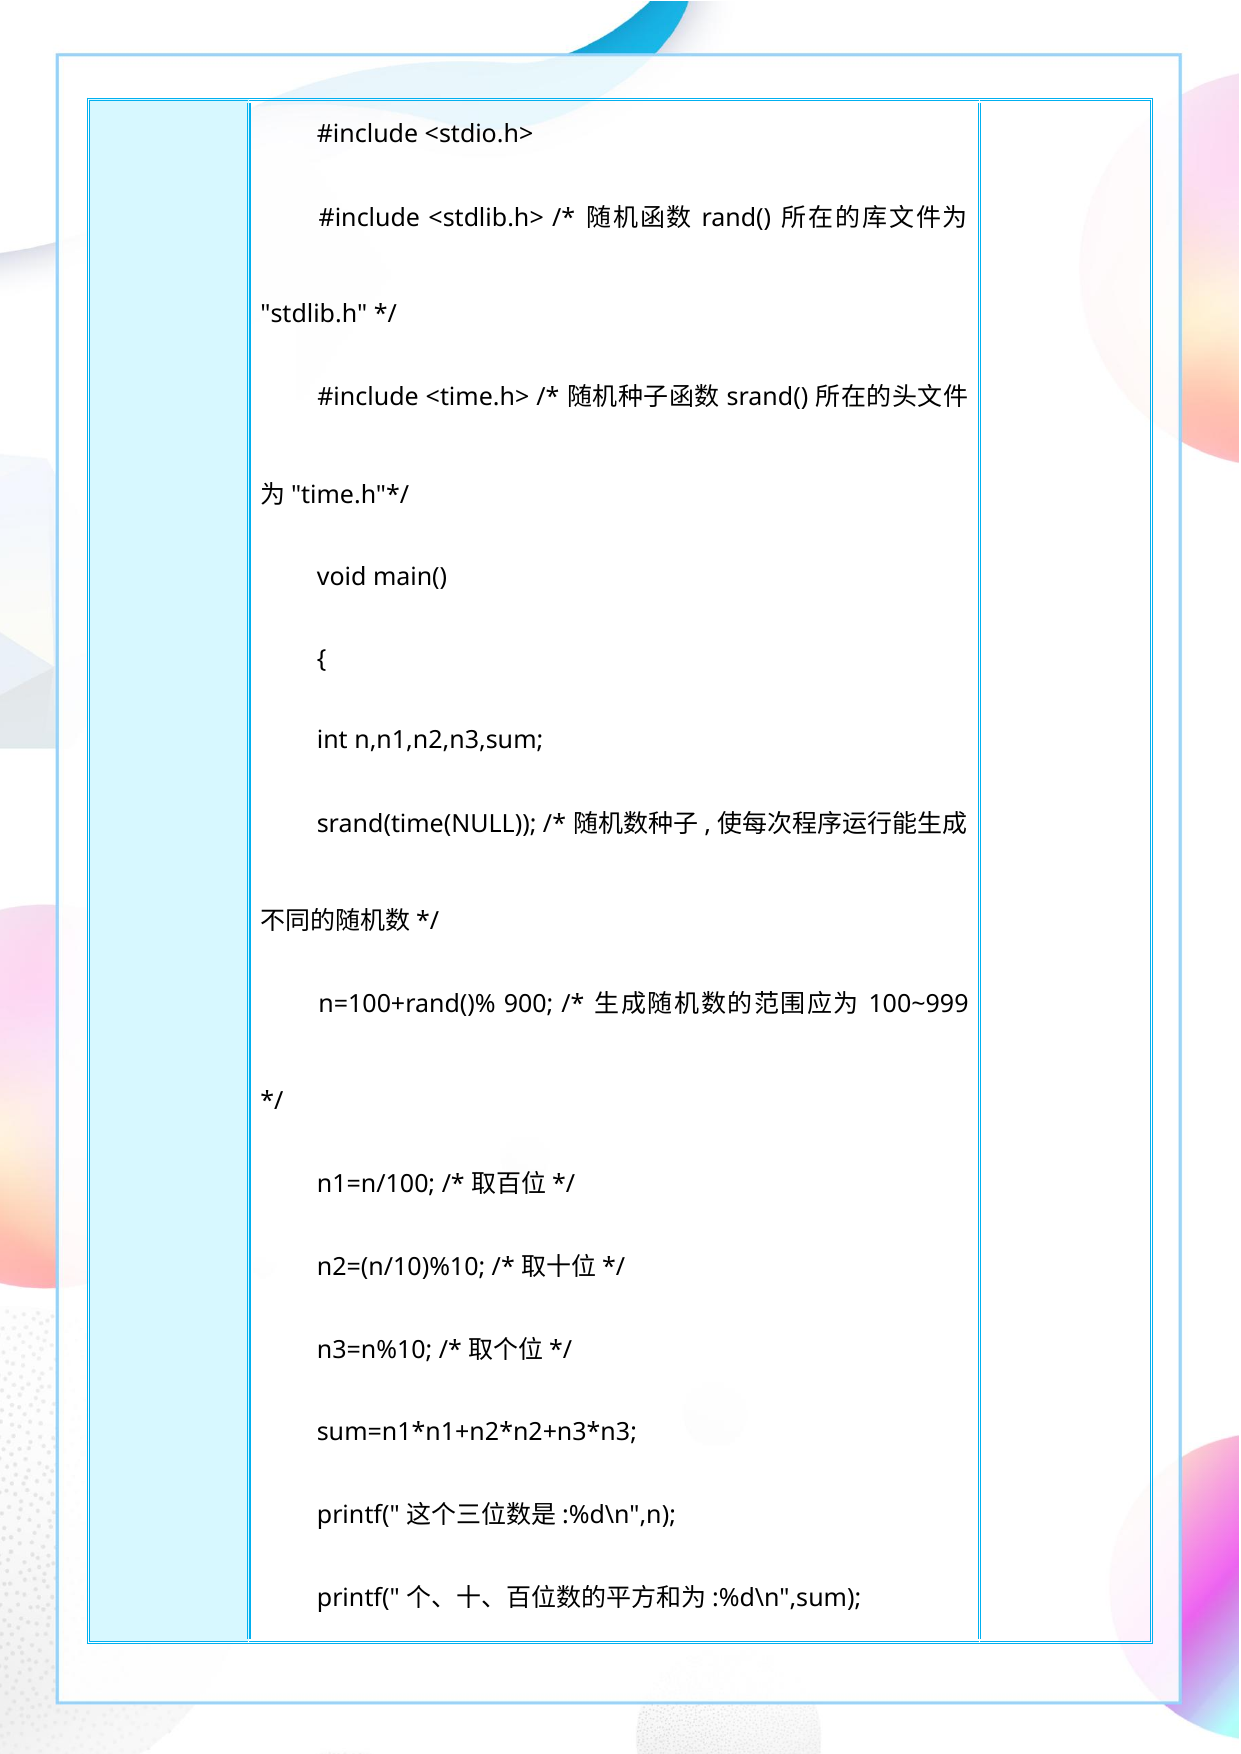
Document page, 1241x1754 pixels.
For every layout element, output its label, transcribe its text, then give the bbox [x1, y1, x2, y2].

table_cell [249, 101, 979, 1641]
picture [0, 1, 1239, 1754]
table_cell 知识讲解（45min） [90, 99, 249, 1641]
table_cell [980, 101, 1150, 1641]
